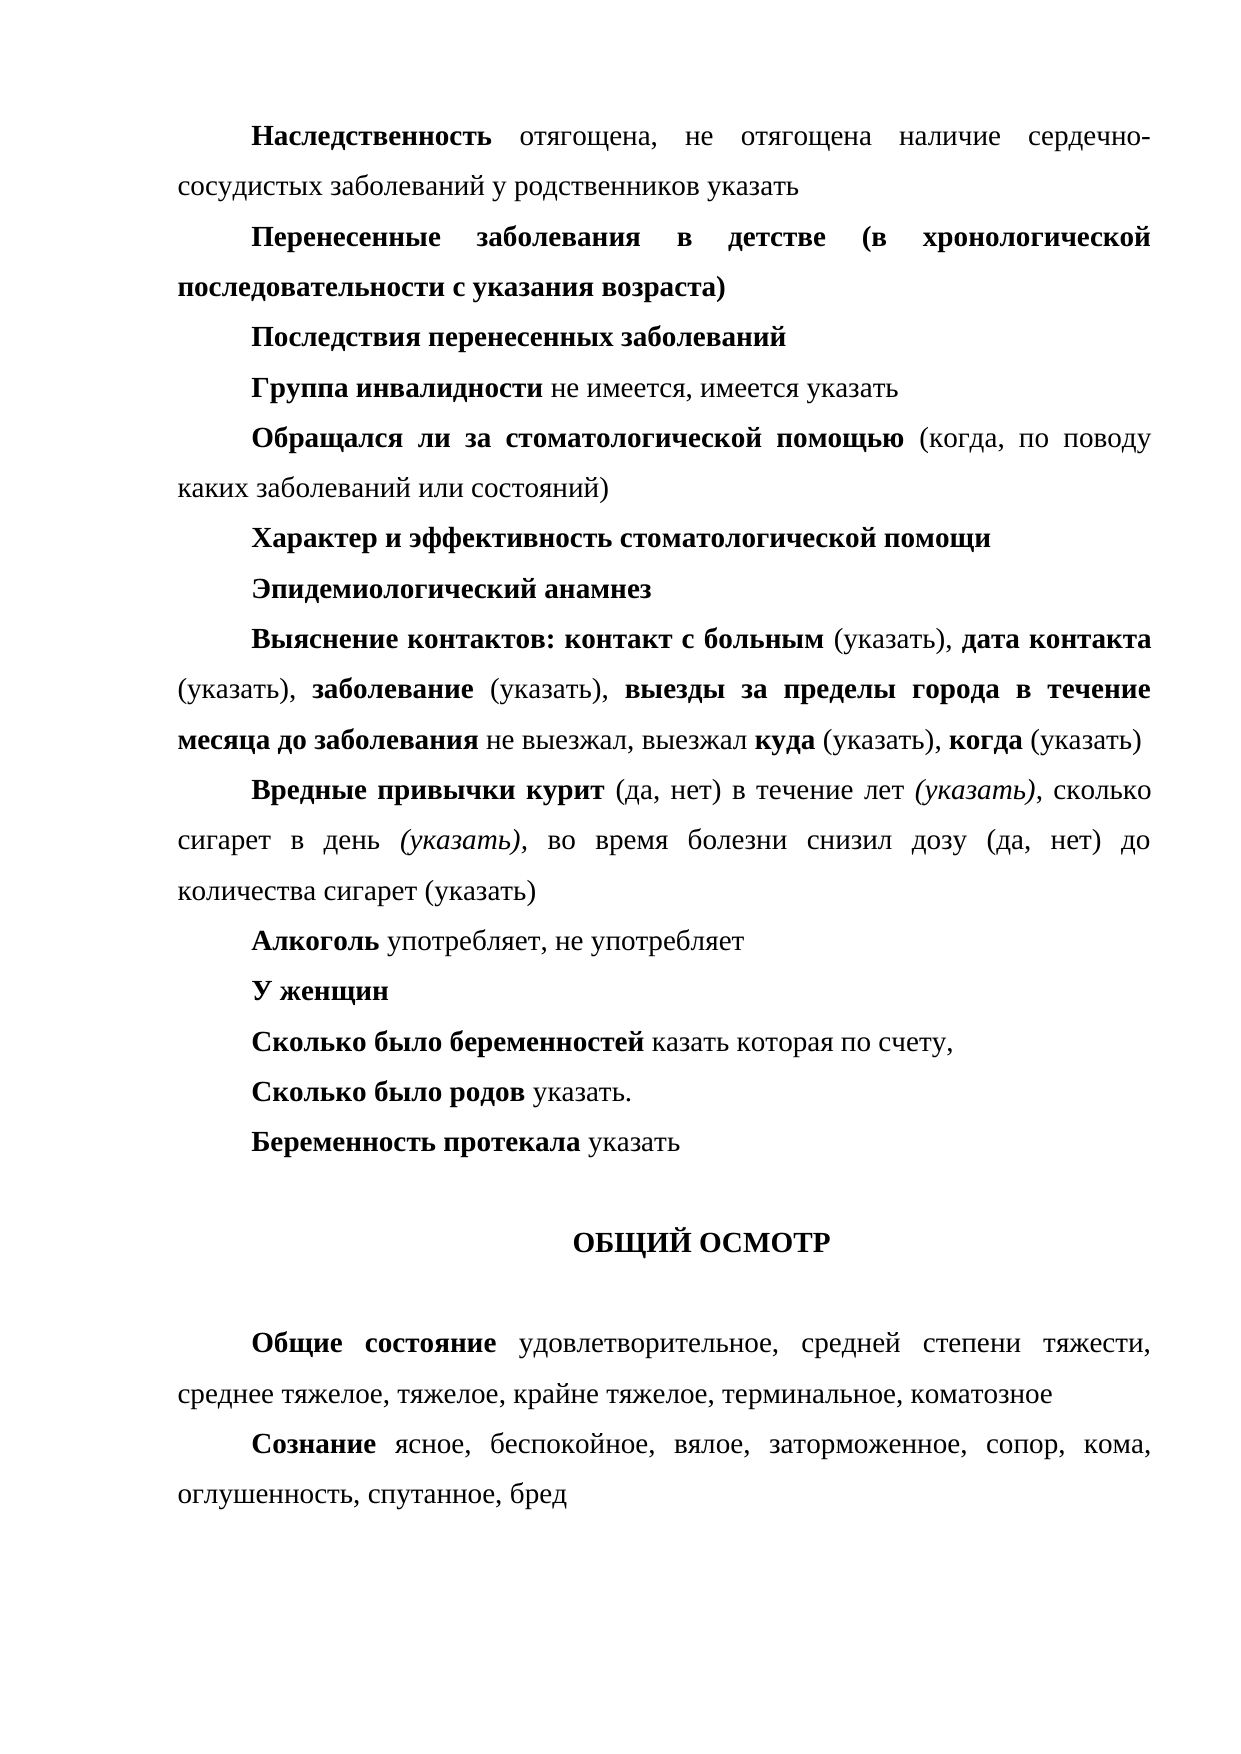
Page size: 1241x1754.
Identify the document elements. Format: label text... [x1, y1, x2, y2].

subtitle ОБЩИЙ ОСМОТР [177, 1225, 1152, 1258]
text Сколько было беременностей казать которая по счету, [177, 1024, 1152, 1057]
text Беременность протекала указать [177, 1124, 1152, 1158]
text Общие состояние удовлетворительное, средней степени тяжести, среднее тяжелое, тяжелое, крайне тяжелое, терминальное, коматозное [177, 1326, 1152, 1409]
text Перенесенные заболевания в детстве (в хронологической последовательности с указания возраста) [177, 219, 1152, 303]
text Сознание ясное, беспокойное, вялое, заторможенное, сопор, кома, оглушенность, спутанное, бред [177, 1426, 1152, 1510]
text Сколько было родов указать. [177, 1074, 1152, 1108]
text Характер и эффективность стоматологической помощи [177, 521, 1152, 554]
text Эпидемиологический анамнез [177, 571, 1152, 604]
text У женщин [177, 973, 1152, 1007]
text Алкоголь употребляет, не употребляет [177, 923, 1152, 957]
text Обращался ли за стоматологической помощью (когда, по поводу каких заболеваний или состояний) [177, 420, 1152, 504]
text Наследственность отягощена, не отягощена наличие сердечно- сосудистых заболеваний у родственников указать [177, 118, 1152, 202]
text Выяснение контактов: контакт с больным (указать), дата контакта (указать), заболевание (указать), выезды за пределы города в течение месяца до заболевания не выезжал, выезжал куда (указать), когда (указать) [177, 621, 1152, 755]
text Вредные привычки курит (да, нет) в течение лет (указать), сколько сигарет в день (указать), во время болезни снизил дозу (да, нет) до количества сигарет (указать) [177, 772, 1152, 906]
text Группа инвалидности не имеется, имеется указать [177, 370, 1152, 403]
text Последствия перенесенных заболеваний [177, 319, 1152, 353]
